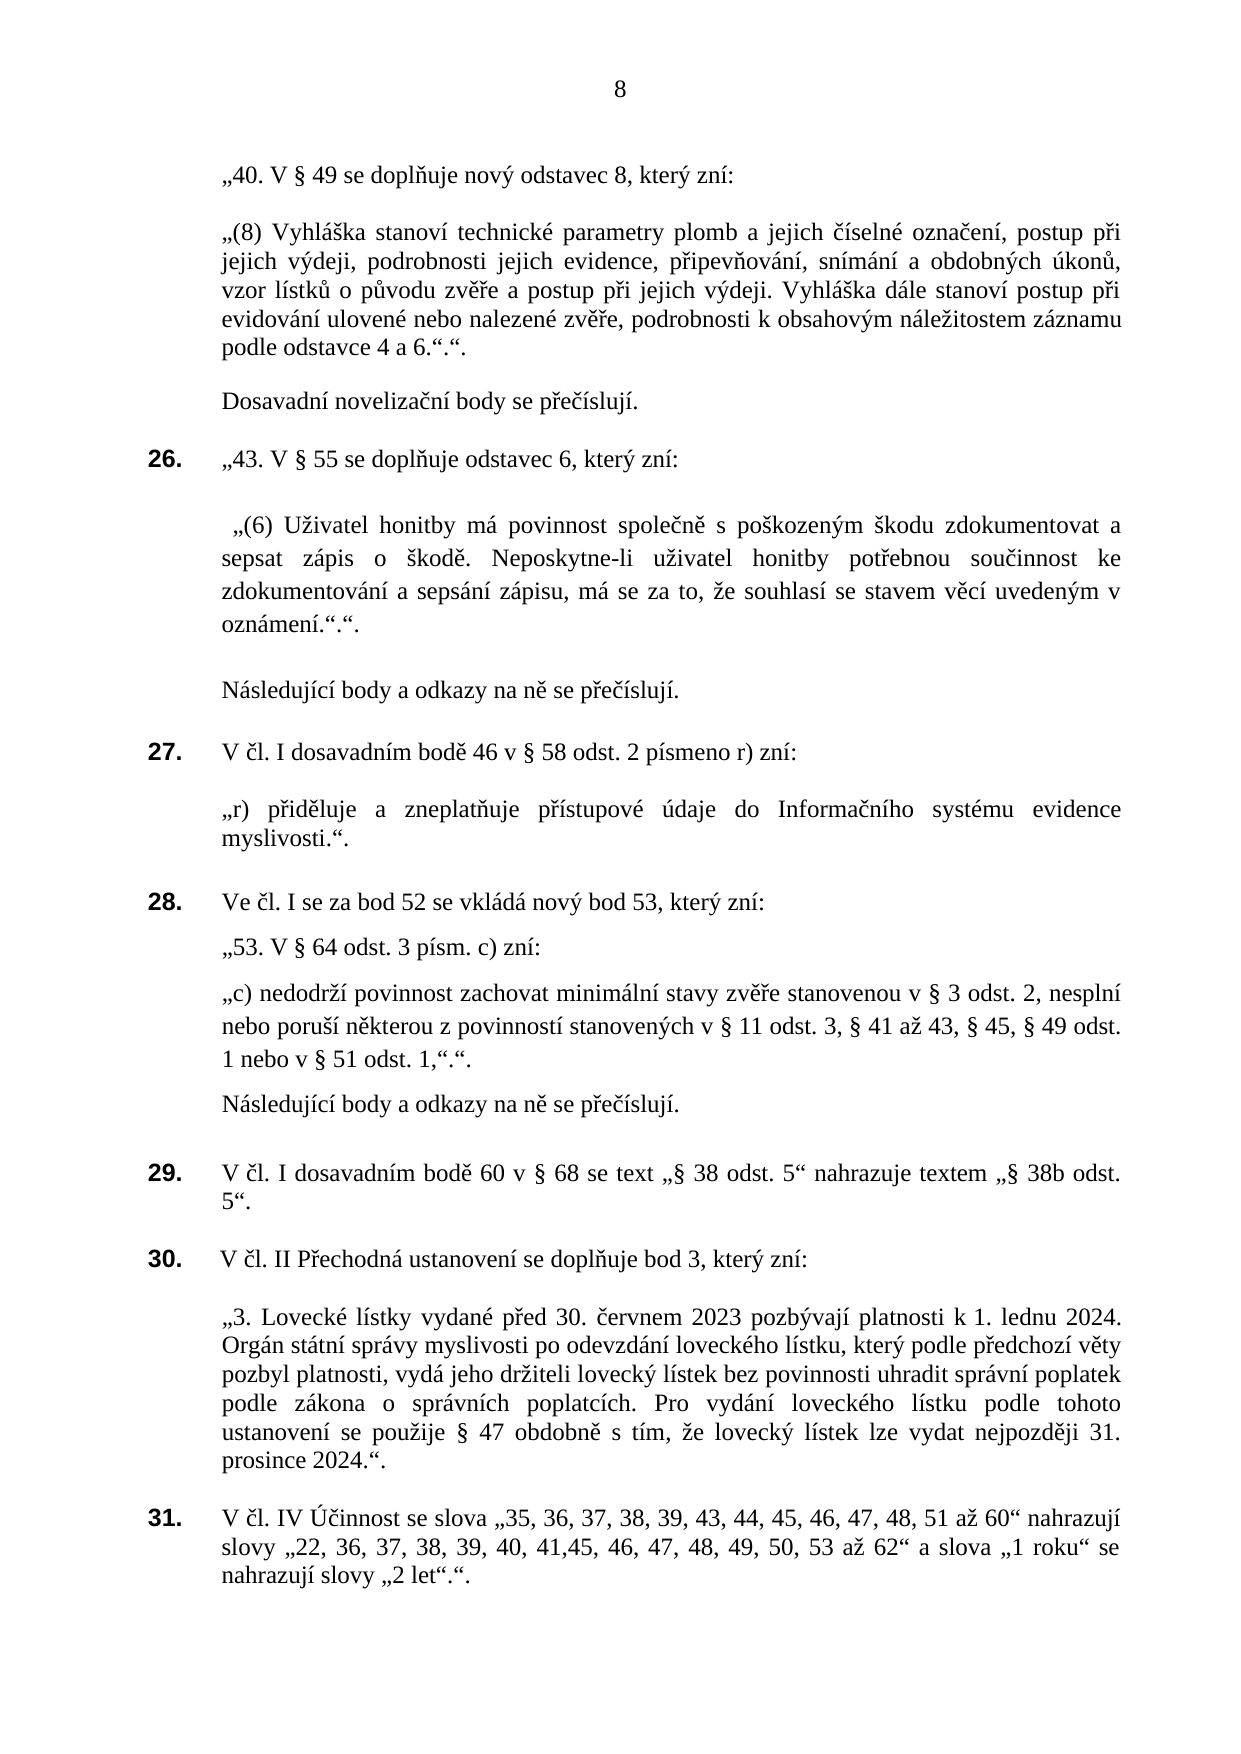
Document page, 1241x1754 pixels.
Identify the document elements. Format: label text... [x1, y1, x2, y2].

list V čl. I dosavadním bodě 60 v § 68 se text „§ 38 odst. 5“ nahrazuje textem „§ 38b odst. 5“. [148, 1158, 1122, 1215]
text Následující body a odkazy na ně se přečíslují. [180, 1083, 1184, 1124]
list V čl. IV Účinnost se slova „35, 36, 37, 38, 39, 43, 44, 45, 46, 47, 48, 51 až 60“ nahrazují slovy „22, 36, 37, 38, 39, 40, 41,45, 46, 47, 48, 49, 50, 53 až 62“ a slova „1 roku“ se nahrazují slovy „2 let“.“. [148, 1503, 1122, 1589]
list V čl. II Přechodná ustanovení se doplňuje bod 3, který zní: [148, 1244, 1122, 1273]
text Dosavadní novelizační body se přečíslují. [207, 386, 1122, 415]
list „3. Lovecké lístky vydané před 30. červnem 2023 pozbývají platnosti k 1. lednu 2024. Orgán státní správy myslivosti po odevzdání loveckého lístku, který podle předchozí věty pozbyl platnosti, vydá jeho držiteli lovecký lístek bez povinnosti uhradit správní poplatek podle zákona o správních poplatcích. Pro vydání loveckého lístku podle tohoto ustanovení se použije § 47 obdobně s tím, že lovecký lístek lze vydat nejpozději 31. prosince 2024.“. [222, 1302, 1122, 1474]
list Následující body a odkazy na ně se přečíslují. [221, 675, 1122, 704]
list „(8) Vyhláška stanoví technické parametry plomb a jejich číselné označení, postup při jejich výdeji, podrobnosti jejich evidence, připevňování, snímání a obdobných úkonů, vzor lístků o původu zvěře a postup při jejich výdeji. Vyhláška dále stanoví postup při evidování ulovené nebo nalezené zvěře, podrobnosti k obsahovým náležitostem záznamu podle odstavce 4 a 6.“.“. [221, 217, 1122, 361]
list „(6) Uživatel honitby má povinnost společně s poškozeným škodu zdokumentovat a sepsat zápis o škodě. Neposkytne-li uživatel honitby potřebnou součinnost ke zdokumentování a sepsání zápisu, má se za to, že souhlasí se stavem věcí uvedeným v oznámení.“.“. [221, 510, 1122, 638]
list V čl. I dosavadním bodě 46 v § 58 odst. 2 písmeno r) zní: [148, 737, 1122, 766]
list „43. V § 55 se doplňuje odstavec 6, který zní: [148, 444, 1122, 473]
text „c) nedodrží povinnost zachovat minimální stavy zvěře stanovenou v § 3 odst. 2, nesplní nebo poruší některou z povinností stanovených v § 11 odst. 3, § 41 až 43, § 45, § 49 odst. 1 nebo v § 51 odst. 1,“.“. [180, 972, 1184, 1079]
text „53. V § 64 odst. 3 písm. c) zní: [180, 926, 1184, 967]
text „40. V § 49 se doplňuje nový odstavec 8, který zní: [221, 160, 1122, 189]
list Ve čl. I se za bod 52 se vkládá nový bod 53, který zní: [106, 881, 1184, 922]
text „r) přiděluje a zneplatňuje přístupové údaje do Informačního systému evidence myslivosti.“. [221, 794, 1122, 852]
